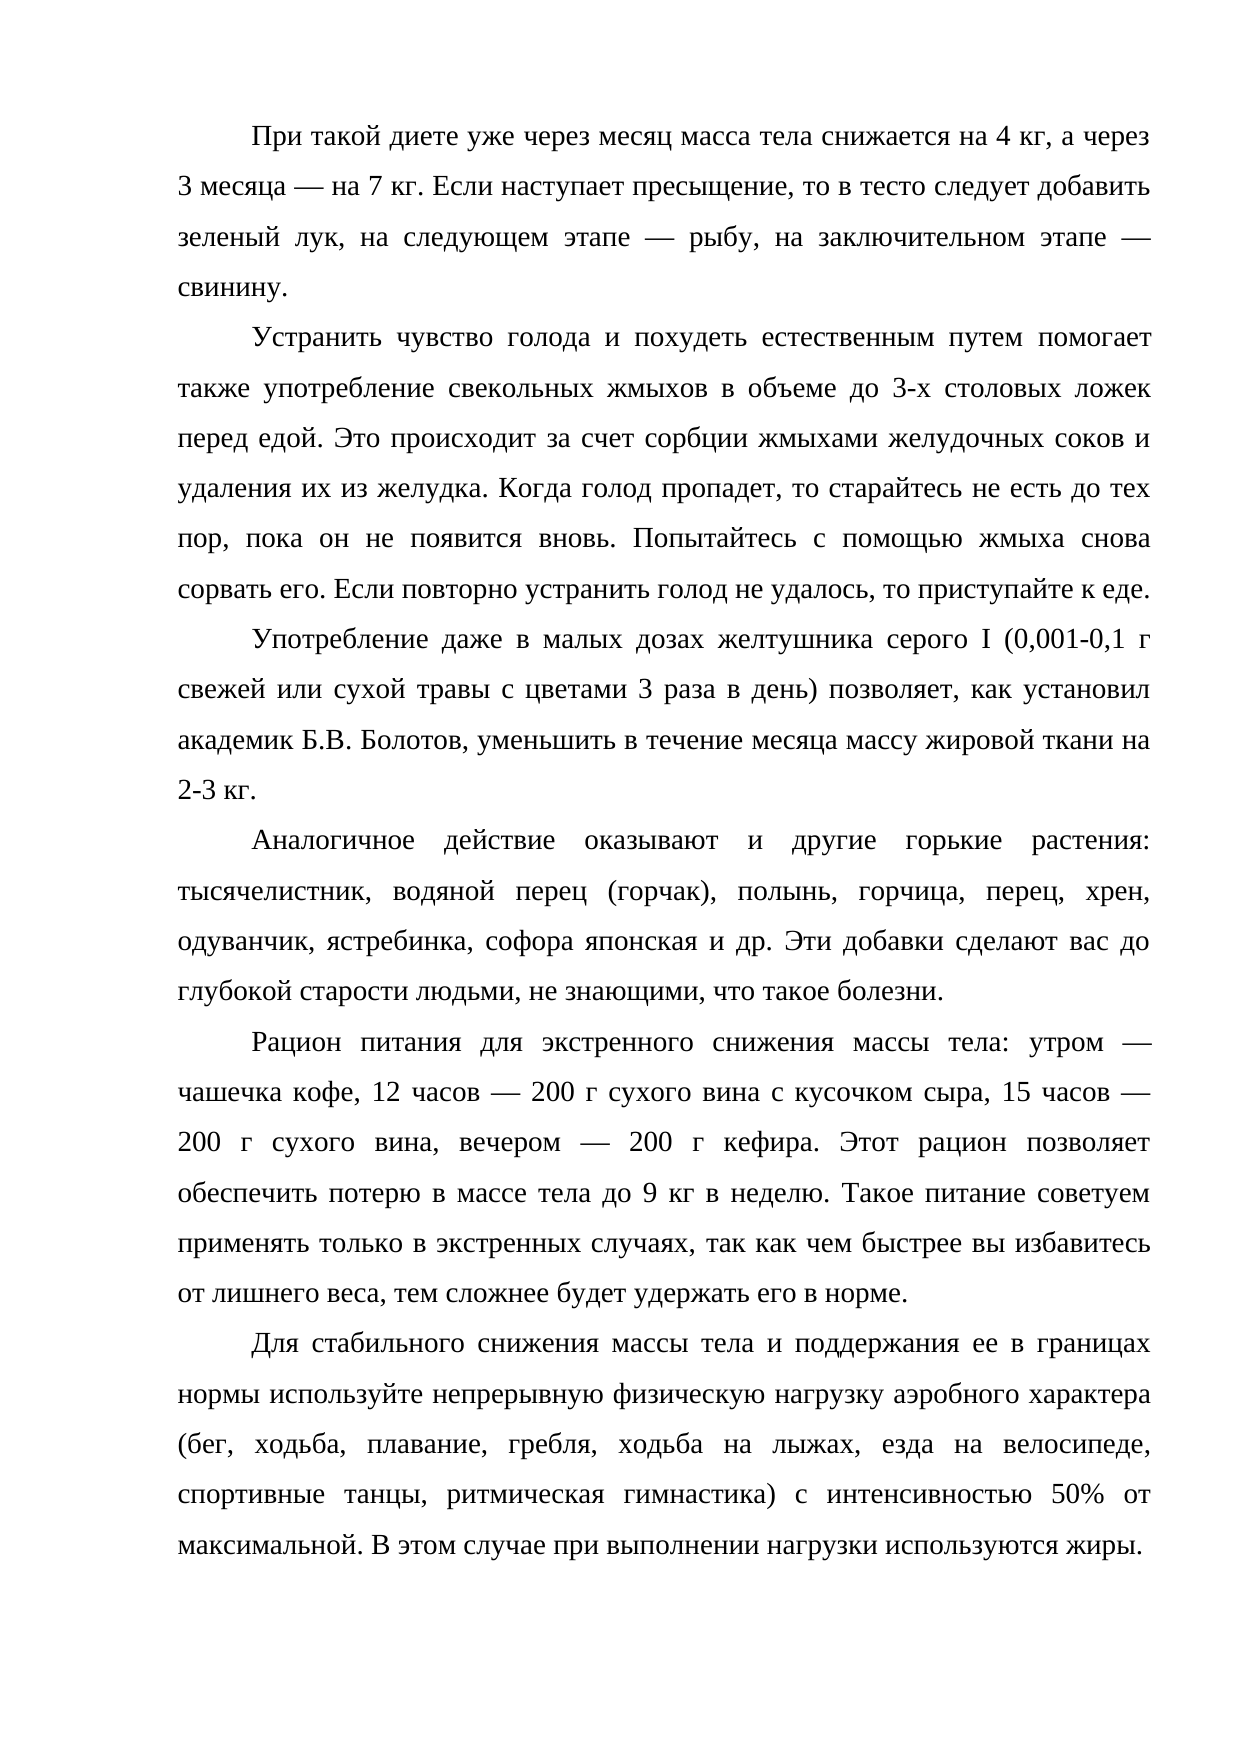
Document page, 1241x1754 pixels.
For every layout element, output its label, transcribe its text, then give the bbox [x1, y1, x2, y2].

text Для стабильного снижения массы тела и поддержания ее в границах нормы используйте непрерывную физическую нагрузку аэробного характера (бег, ходьба, плавание, гребля, ходьба на лыжах, езда на велосипеде, спортивные танцы, ритмическая гимнастика) с интенсивностью 50% от максимальной. В этом случае при выполнении нагрузки используются жиры. [177, 1326, 1152, 1560]
text При такой диете уже через месяц масса тела снижается на 4 кг, а через 3 месяца — на 7 кг. Если наступает пресыщение, то в тесто следует добавить зеленый лук, на следующем этапе — рыбу, на заключительном этапе — свинину. [177, 118, 1152, 303]
text Устранить чувство голода и похудеть естественным путем помогает также употребление свекольных жмыхов в объеме до 3-х столовых ложек перед едой. Это происходит за счет сорбции жмыхами желудочных соков и удаления их из желудка. Когда голод пропадет, то старайтесь не есть до тех пор, пока он не появится вновь. Попытайтесь с помощью жмыха снова сорвать его. Если повторно устранить голод не удалось, то приступайте к еде. [177, 319, 1152, 604]
text Употребление даже в малых дозах желтушника серого I (0,001-0,1 г свежей или сухой травы с цветами 3 раза в день) позволяет, как установил академик Б.В. Болотов, уменьшить в течение месяца массу жировой ткани на 2-3 кг. [177, 621, 1152, 806]
text Аналогичное действие оказывают и другие горькие растения: тысячелистник, водяной перец (горчак), полынь, горчица, перец, хрен, одуванчик, ястребинка, софора японская и др. Эти добавки сделают вас до глубокой старости людьми, не знающими, что такое болезни. [177, 822, 1152, 1007]
text Рацион питания для экстренного снижения массы тела: утром — чашечка кофе, 12 часов — 200 г сухого вина с кусочком сыра, 15 часов — 200 г сухого вина, вечером — 200 г кефира. Этот рацион позволяет обеспечить потерю в массе тела до 9 кг в неделю. Такое питание советуем применять только в экстренных случаях, так как чем быстрее вы избавитесь от лишнего веса, тем сложнее будет удержать его в норме. [177, 1024, 1152, 1309]
